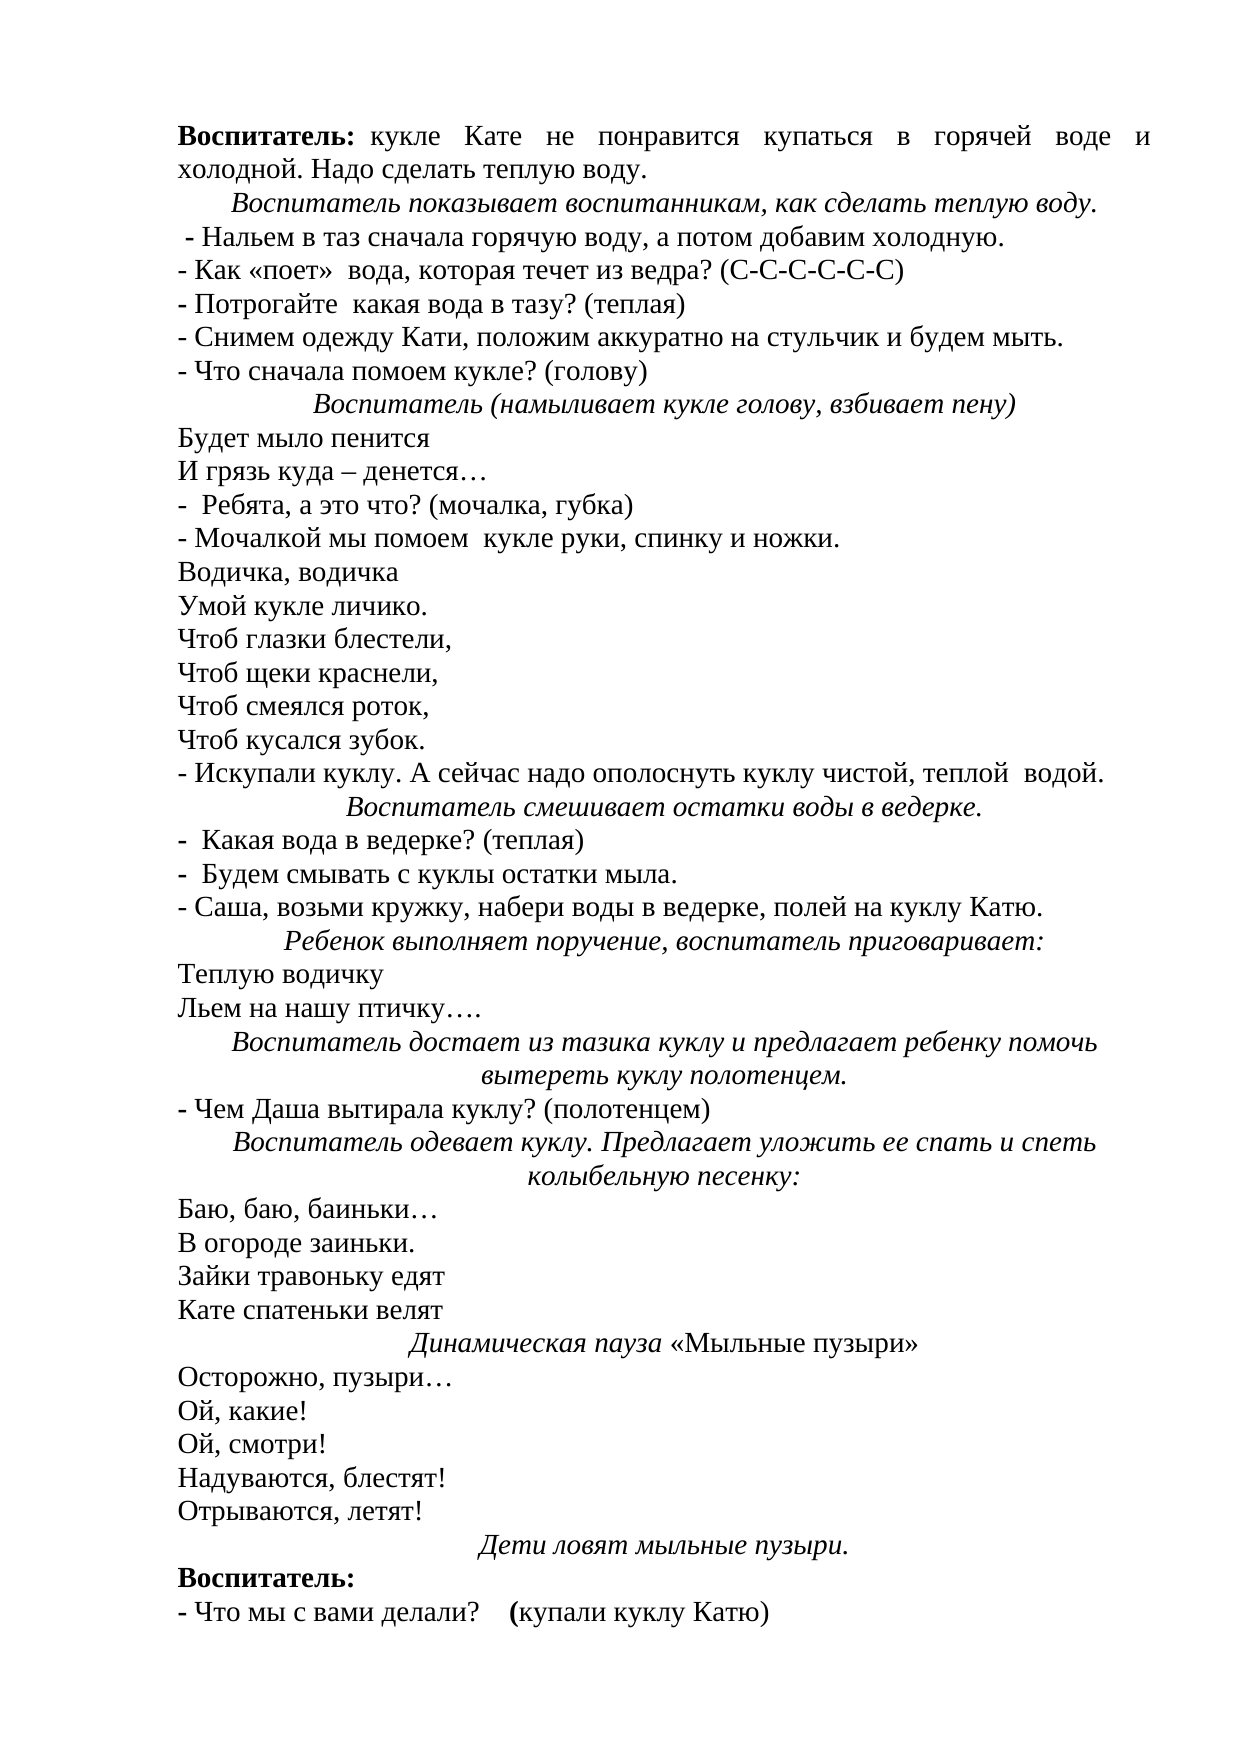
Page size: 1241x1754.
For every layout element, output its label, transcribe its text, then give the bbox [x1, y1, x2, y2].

text Надуваются, блестят! [177, 1460, 1152, 1493]
text Динамическая пауза «Мыльные пузыри» [177, 1326, 1152, 1359]
text Чтоб кусался зубок. [177, 722, 1152, 755]
text Кате спатеньки велят [177, 1292, 1152, 1326]
text Чтоб глазки блестели, [177, 621, 1152, 655]
text Ой, какие! [177, 1393, 1152, 1426]
text Воспитатель одевает куклу. Предлагает уложить ее спать и спеть колыбельную песенку: [177, 1124, 1152, 1191]
text - Будем смывать с куклы остатки мыла. [177, 856, 1152, 889]
text Баю, баю, баиньки… [177, 1191, 1152, 1225]
text Зайки травоньку едят [177, 1258, 1152, 1292]
text И грязь куда – денется… [177, 453, 1152, 487]
text Воспитатель достает из тазика куклу и предлагает ребенку помочь вытереть куклу полотенцем. [177, 1024, 1152, 1091]
text - Ребята, а это что? (мочалка, губка) [177, 487, 1152, 521]
text - Потрогайте какая вода в тазу? (теплая) [177, 286, 1152, 319]
text Льем на нашу птичку…. [177, 990, 1152, 1024]
text Чтоб щеки краснели, [177, 655, 1152, 688]
text - Снимем одежду Кати, положим аккуратно на стульчик и будем мыть. [177, 319, 1152, 353]
text В огороде заиньки. [177, 1225, 1152, 1258]
text - Искупали куклу. А сейчас надо ополоснуть куклу чистой, теплой водой. [177, 755, 1152, 789]
text - Нальем в таз сначала горячую воду, а потом добавим холодную. [177, 219, 1152, 252]
text - Саша, возьми кружку, набери воды в ведерке, полей на куклу Катю. [177, 889, 1152, 923]
text - Что мы с вами делали? (купали куклу Катю) [177, 1594, 1152, 1627]
text Ой, смотри! [177, 1426, 1152, 1460]
text Воспитатель: кукле Кате не понравится купаться в горячей воде и холодной. Надо сделать теплую воду. [177, 118, 1152, 185]
text Водичка, водичка [177, 554, 1152, 588]
text Осторожно, пузыри… [177, 1359, 1152, 1393]
text Воспитатель показывает воспитанникам, как сделать теплую воду. [177, 185, 1152, 219]
text Ребенок выполняет поручение, воспитатель приговаривает: [177, 923, 1152, 957]
text Воспитатель: [177, 1560, 1152, 1594]
text Дети ловят мыльные пузыри. [177, 1527, 1152, 1560]
text - Чем Даша вытирала куклу? (полотенцем) [177, 1091, 1152, 1124]
text Воспитатель (намыливает кукле голову, взбивает пену) [177, 386, 1152, 420]
text Теплую водичку [177, 957, 1152, 990]
text Умой кукле личико. [177, 588, 1152, 621]
text Воспитатель смешивает остатки воды в ведерке. [177, 789, 1152, 822]
text Отрываются, летят! [177, 1493, 1152, 1527]
text - Как «поет» вода, которая течет из ведра? (С-С-С-С-С-С) [177, 252, 1152, 286]
text - Какая вода в ведерке? (теплая) [177, 822, 1152, 856]
text Чтоб смеялся роток, [177, 688, 1152, 722]
text - Что сначала помоем кукле? (голову) [177, 353, 1152, 386]
text Будет мыло пенится [177, 420, 1152, 453]
text - Мочалкой мы помоем кукле руки, спинку и ножки. [177, 521, 1152, 554]
